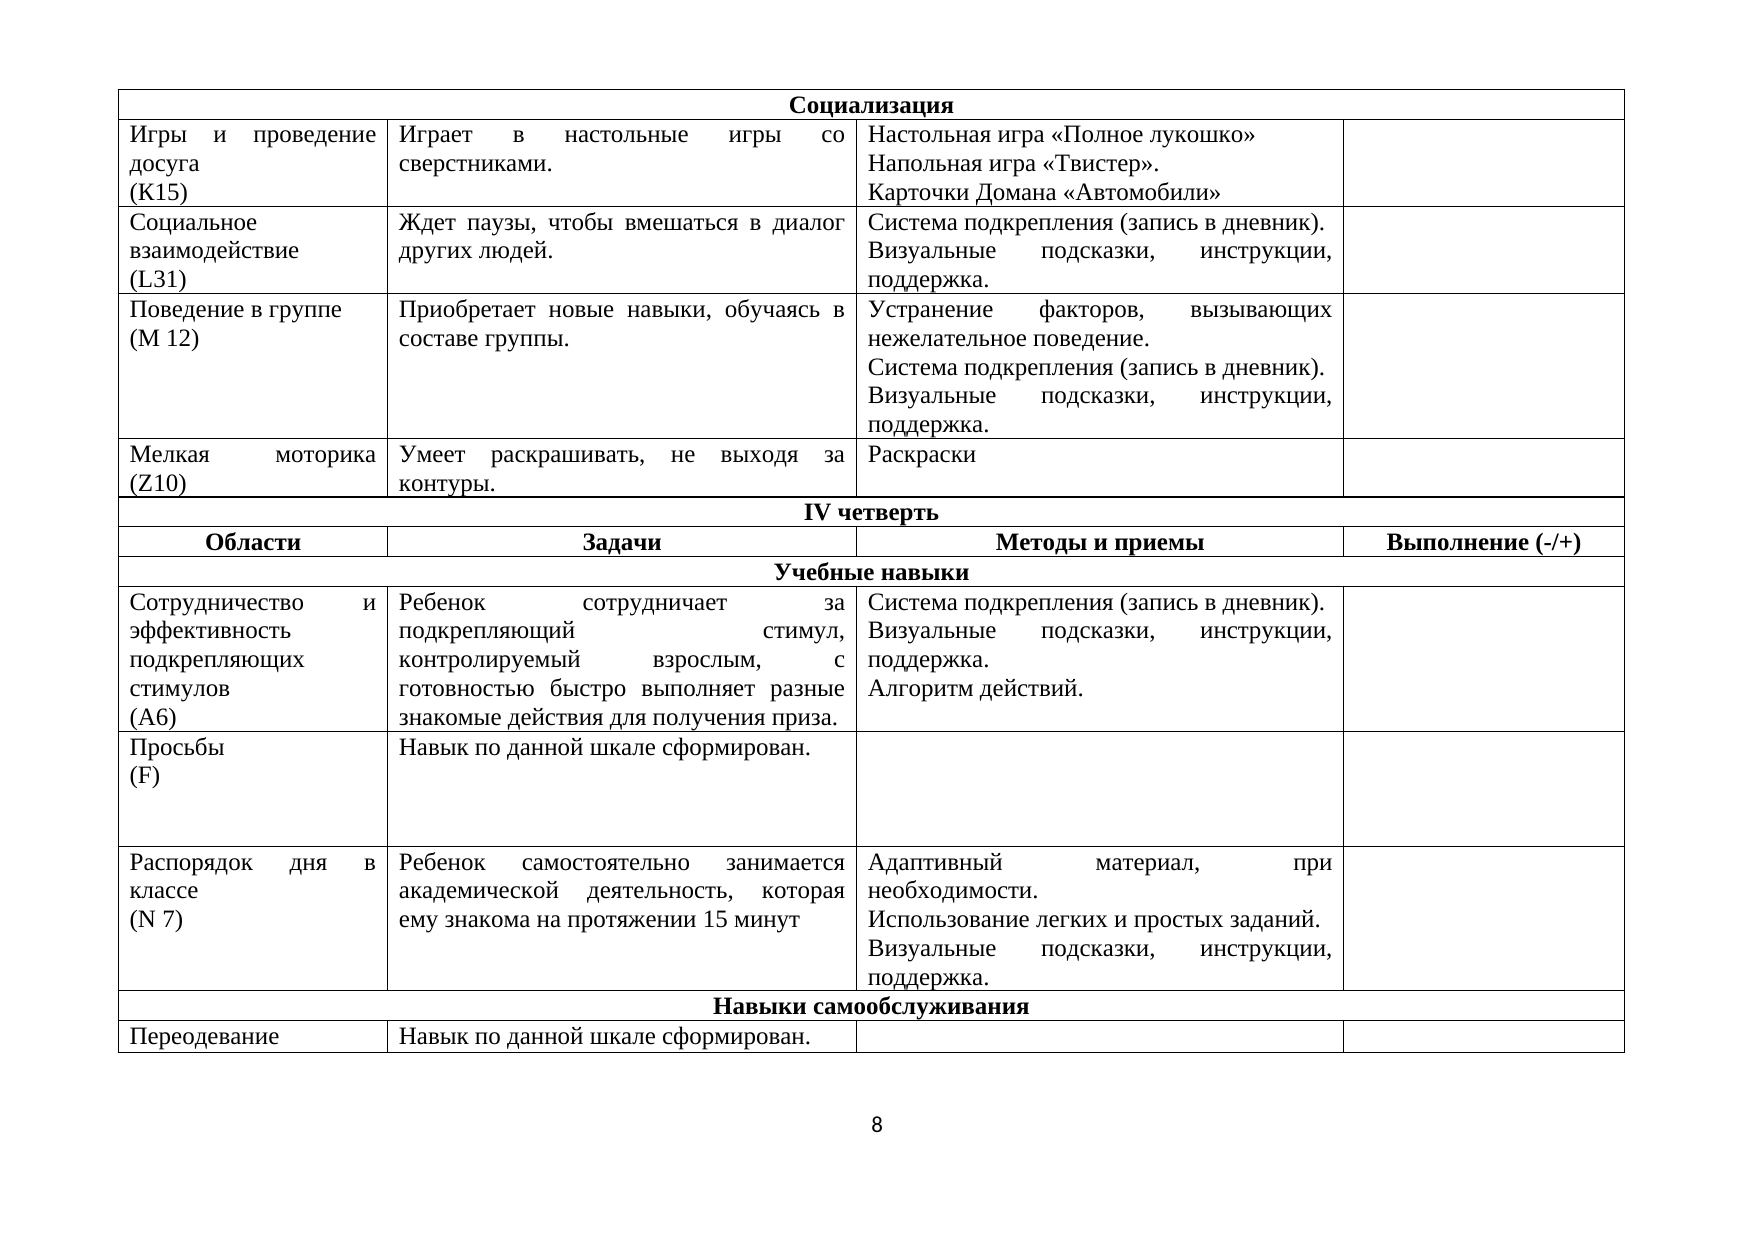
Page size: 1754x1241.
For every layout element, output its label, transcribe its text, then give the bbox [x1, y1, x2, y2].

table_cell Навыки самообслуживания [119, 991, 1624, 1020]
table_cell Ждет паузы, чтобы вмешаться в диалог других людей. [388, 207, 856, 293]
table_cell Настольная игра «Полное лукошко» Напольная игра «Твистер». Карточки Домана «Автомобили» [857, 120, 1343, 206]
table_cell Играет в настольные игры со сверстниками. [388, 120, 856, 206]
table_cell Игры и проведение досуга (К15) [119, 120, 387, 206]
table_cell Учебные навыки [119, 557, 1624, 586]
table_cell IV четверть [119, 498, 1624, 526]
table_cell Устранение факторов, вызывающих нежелательное поведение. Система подкрепления (запись в дневник). Визуальные подсказки, инструкции, поддержка. [857, 294, 1343, 438]
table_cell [388, 1021, 856, 1052]
table_cell Адаптивный материал, при необходимости. Использование легких и простых заданий. Визуальные подсказки, инструкции, поддержка. [857, 847, 1343, 990]
table_cell Поведение в группе (М 12) [119, 294, 387, 438]
table_cell [1344, 847, 1624, 990]
table_cell Ребенок сотрудничает за подкрепляющий стимул, контролируемый взрослым, с готовностью быстро выполняет разные знакомые действия для получения приза. [388, 587, 856, 731]
table_cell Переодевание (U) [119, 1021, 387, 1052]
table_cell Раскраски [857, 439, 1343, 496]
table_cell [1344, 732, 1624, 846]
table_cell Социальное взаимодействие (L31) [119, 207, 387, 293]
table_cell Мелкая моторика (Z10) [119, 439, 387, 496]
table_cell Умеет раскрашивать, не выходя за контуры. [388, 439, 856, 496]
table_cell Выполнение (-/+) [1344, 527, 1624, 556]
table_cell Задачи [388, 527, 856, 556]
table_cell Распорядок дня в классе (N 7) [119, 847, 387, 990]
table_cell Навык по данной шкале сформирован. [388, 732, 856, 846]
table_cell Ребенок самостоятельно занимается академической деятельность, которая ему знакома на протяжении 15 минут [388, 847, 856, 990]
table_cell [1344, 587, 1624, 731]
table_cell [1344, 207, 1624, 293]
table_cell [1344, 120, 1624, 206]
table_cell Система подкрепления (запись в дневник). Визуальные подсказки, инструкции, поддержка. [857, 207, 1343, 293]
table_cell Сотрудничество и эффективность подкрепляющих стимулов (А6) [119, 587, 387, 731]
table_cell Приобретает новые навыки, обучаясь в составе группы. [388, 294, 856, 438]
table_cell [1344, 294, 1624, 438]
table_cell [857, 732, 1343, 846]
table_cell [1344, 439, 1624, 496]
table_cell Области [119, 527, 387, 556]
table_cell Социализация [119, 90, 1624, 118]
table_cell [1344, 1021, 1624, 1052]
table_cell Система подкрепления (запись в дневник). Визуальные подсказки, инструкции, поддержка. Алгоритм действий. [857, 587, 1343, 731]
table_cell Методы и приемы [857, 527, 1343, 556]
table_cell [857, 1021, 1343, 1052]
table_cell Просьбы (F) [119, 732, 387, 846]
